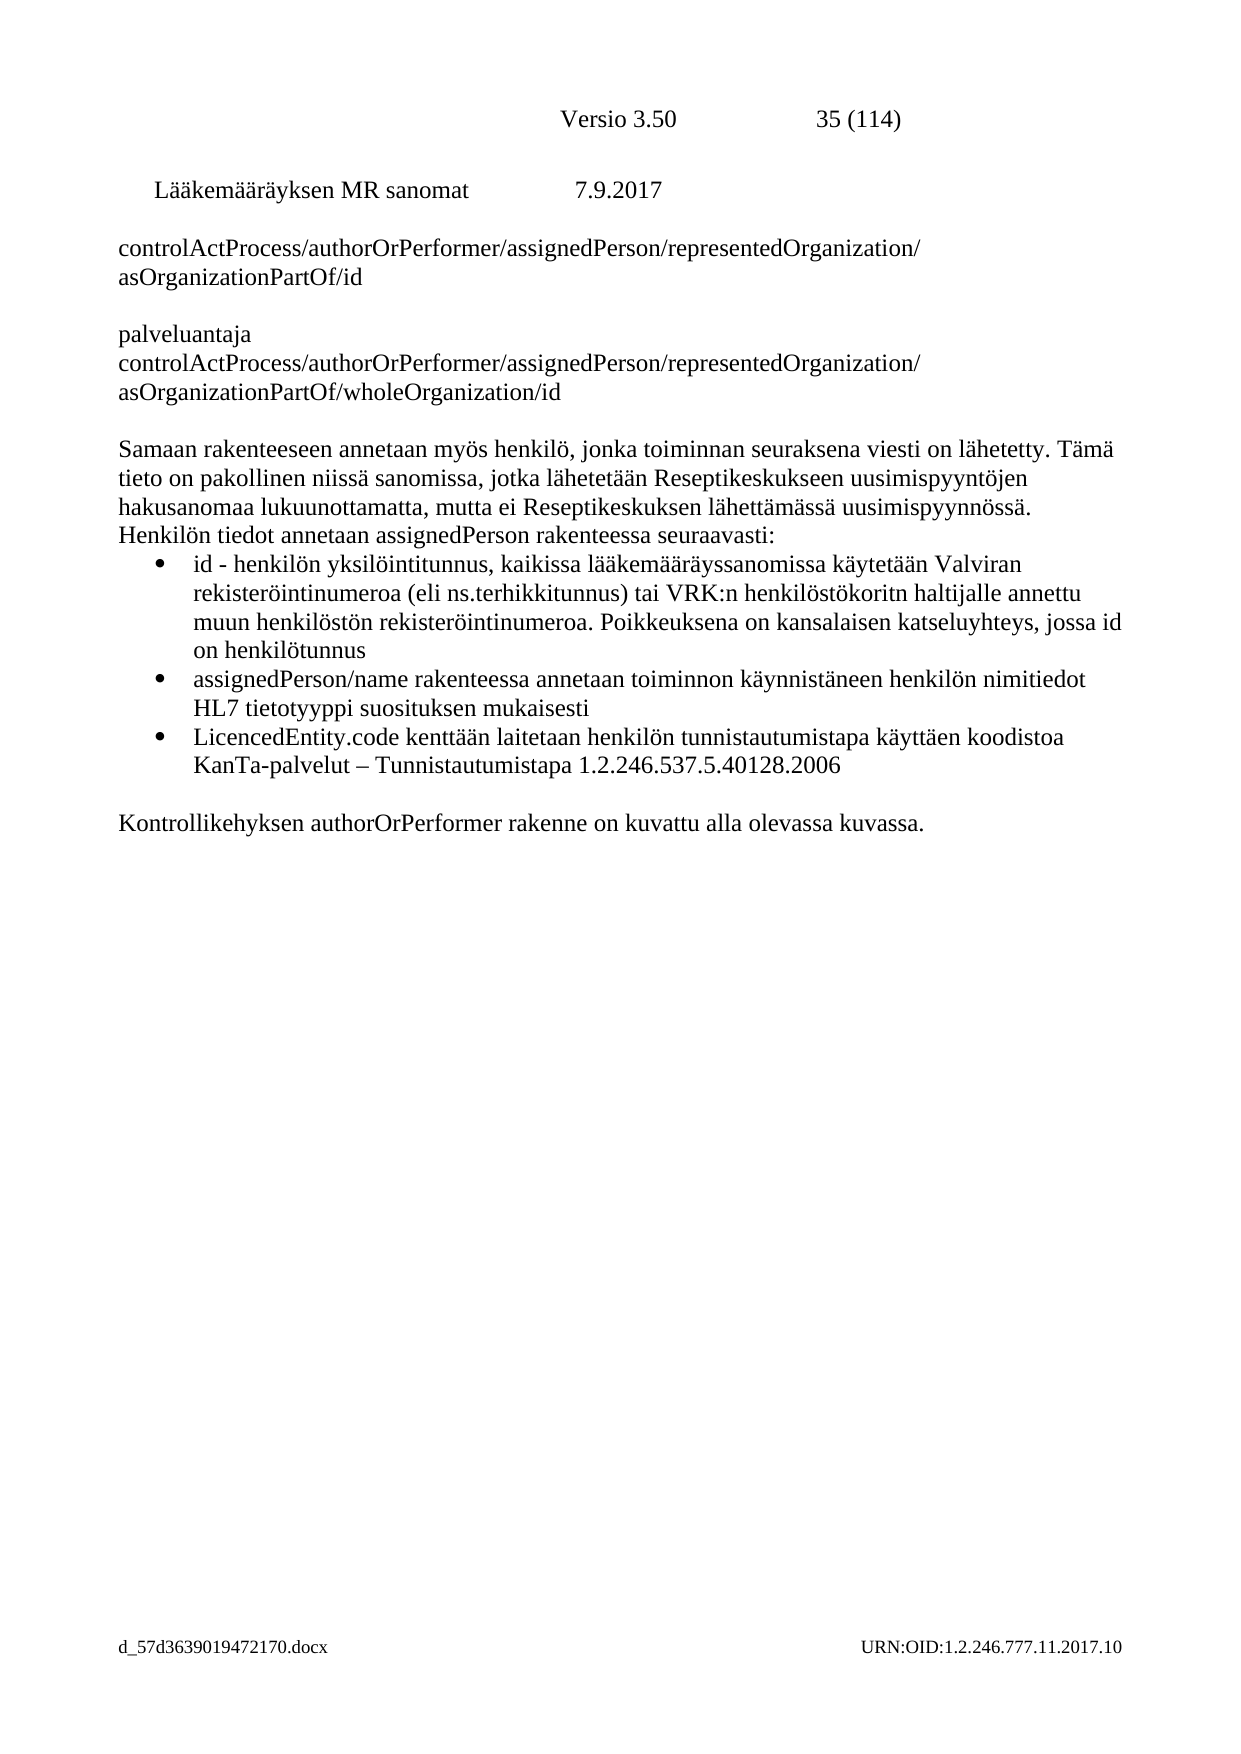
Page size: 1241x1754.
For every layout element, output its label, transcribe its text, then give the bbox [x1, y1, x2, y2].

text Kontrollikehyksen authorOrPerformer rakenne on kuvattu alla olevassa kuvassa. [118, 808, 1122, 837]
text controlActProcess/authorOrPerformer/assignedPerson/representedOrganization/asOrganizationPartOf/id [118, 233, 1122, 291]
text controlActProcess/authorOrPerformer/assignedPerson/representedOrganization/asOrganizationPartOf/wholeOrganization/id [118, 348, 1122, 406]
text Samaan rakenteeseen annetaan myös henkilö, jonka toiminnan seuraksena viesti on lähetetty. Tämä tieto on pakollinen niissä sanomissa, jotka lähetetään Reseptikeskukseen uusimispyyntöjen hakusanomaa lukuunottamatta, mutta ei Reseptikeskuksen lähettämässä uusimispyynnössä. Henkilön tiedot annetaan assignedPerson rakenteessa seuraavasti: [118, 434, 1122, 549]
list assignedPerson/name rakenteessa annetaan toiminnon käynnistäneen henkilön nimitiedot HL7 tietotyyppi suosituksen mukaisesti [156, 664, 1122, 722]
text palveluantaja [118, 319, 1122, 348]
list LicencedEntity.code kenttään laitetaan henkilön tunnistautumistapa käyttäen koodistoa KanTa-palvelut – Tunnistautumistapa 1.2.246.537.5.40128.2006 [156, 722, 1122, 779]
list id - henkilön yksilöintitunnus, kaikissa lääkemääräyssanomissa käytetään Valviran rekisteröintinumeroa (eli ns.terhikkitunnus) tai VRK:n henkilöstökoritn haltijalle annettu muun henkilöstön rekisteröintinumeroa. Poikkeuksena on kansalaisen katseluyhteys, jossa id on henkilötunnus [156, 549, 1122, 664]
